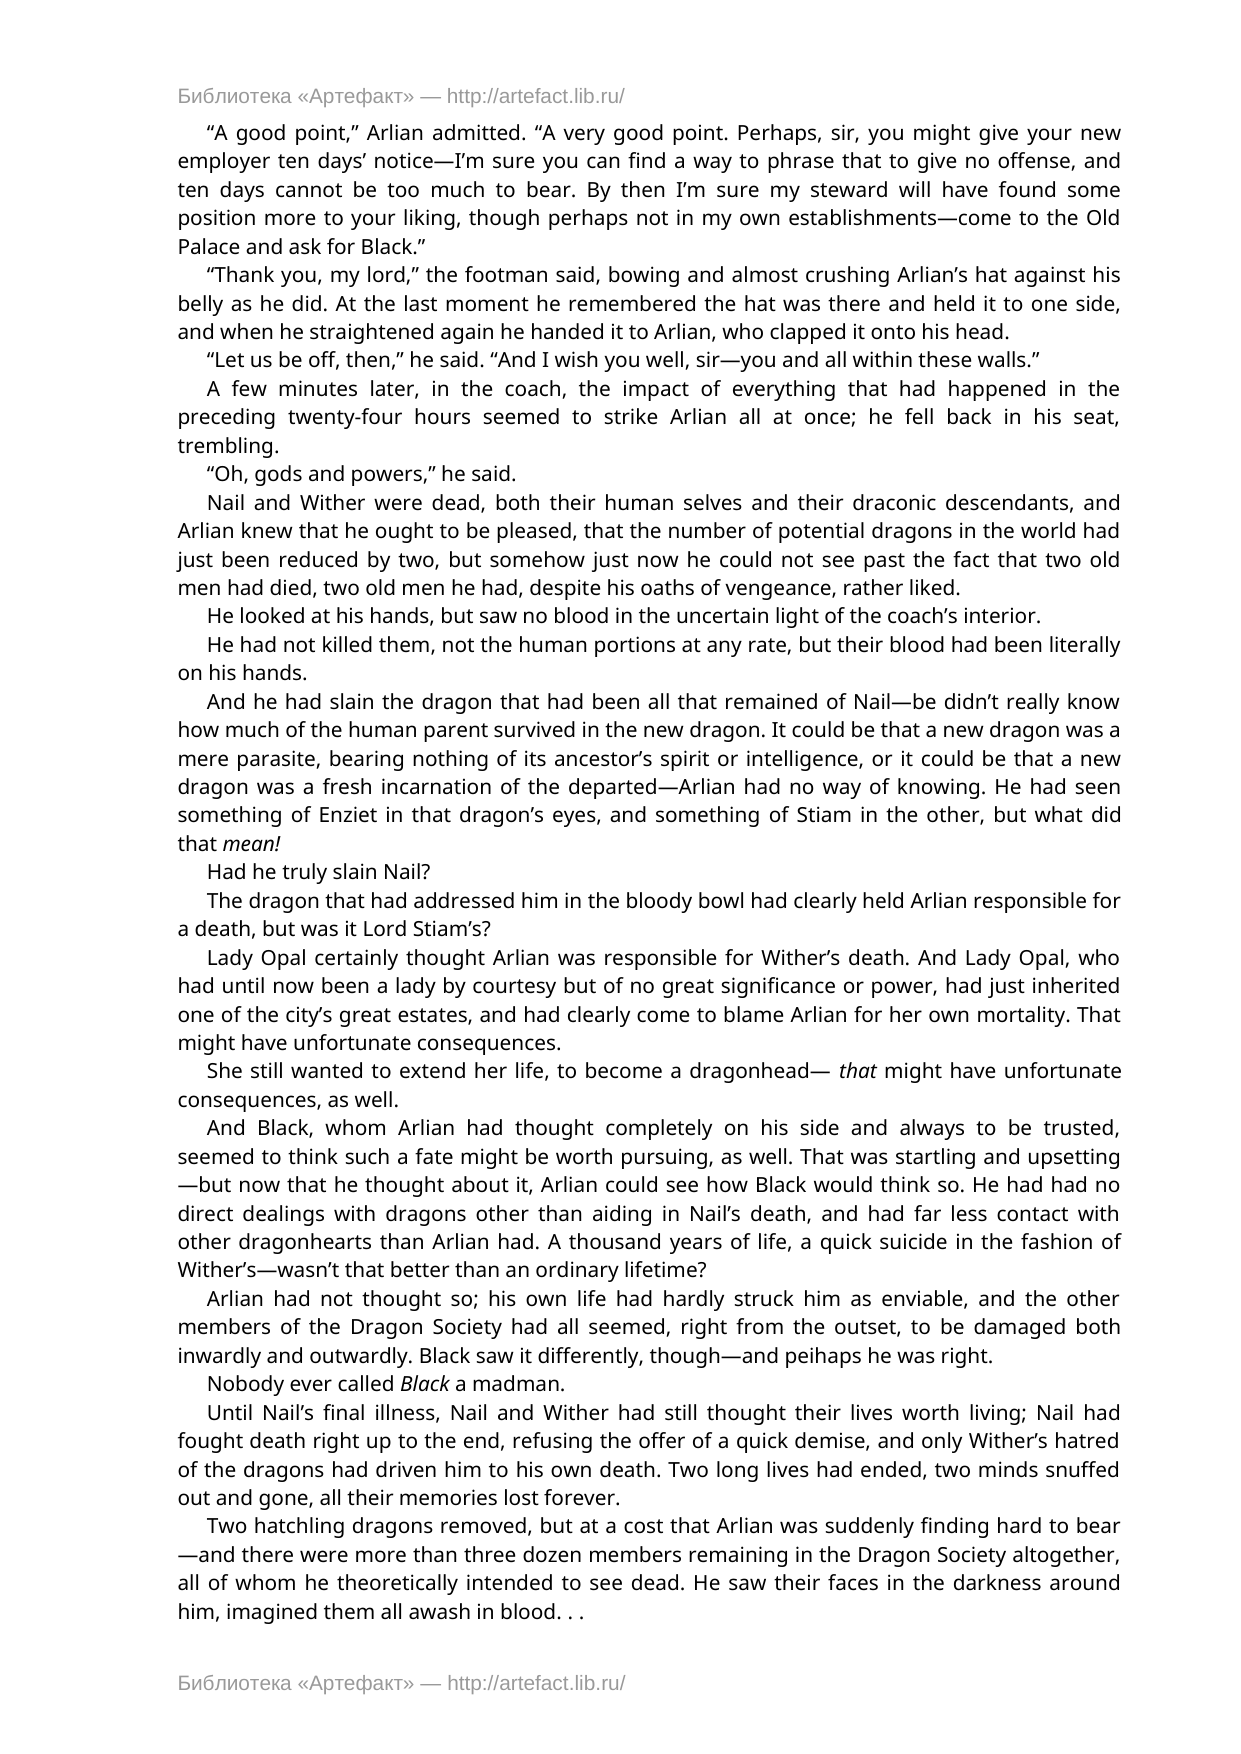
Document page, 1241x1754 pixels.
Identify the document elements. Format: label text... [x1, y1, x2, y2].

text He looked at his hands, but saw no blood in the uncertain light of the coach’s interior. [177, 602, 1122, 630]
text “A good point,” Arlian admitted. “A very good point. Perhaps, sir, you might give your new employer ten days’ notice—I’m sure you can find a way to phrase that to give no offense, and ten days cannot be too much to bear. By then I’m sure my steward will have found some position more to your liking, though perhaps not in my own establishments—come to the Old Palace and ask for Black.” [177, 118, 1122, 260]
text Lady Opal certainly thought Arlian was responsible for Wither’s death. And Lady Opal, who had until now been a lady by courtesy but of no great significance or power, had just inherited one of the city’s great estates, and had clearly come to blame Arlian for her own mortality. That might have unfortunate consequences. [177, 943, 1122, 1057]
text “Let us be off, then,” he said. “And I wish you well, sir—you and all within these walls.” [177, 346, 1122, 374]
text And Black, whom Arlian had thought completely on his side and always to be trusted, seemed to think such a fate might be worth pursuing, as well. That was startling and upsetting—but now that he thought about it, Arlian could see how Black would think so. He had had no direct dealings with dragons other than aiding in Nail’s death, and had far less contact with other dragonhearts than Arlian had. A thousand years of life, a quick suicide in the fashion of Wither’s—wasn’t that better than an ordinary lifetime? [177, 1113, 1122, 1284]
text He had not killed them, not the human portions at any rate, but their blood had been literally on his hands. [177, 630, 1122, 687]
text The dragon that had addressed him in the bloody bowl had clearly held Arlian responsible for a death, but was it Lord Stiam’s? [177, 886, 1122, 943]
text She still wanted to extend her life, to become a dragonhead— that might have unfortunate consequences, as well. [177, 1057, 1122, 1113]
text Nail and Wither were dead, both their human selves and their draconic descendants, and Arlian knew that he ought to be pleased, that the number of potential dragons in the world had just been reduced by two, but somehow just now he could not see past the fact that two old men had died, two old men he had, despite his oaths of vengeance, rather liked. [177, 488, 1122, 602]
text And he had slain the dragon that had been all that remained of Nail—be didn’t really know how much of the human parent survived in the new dragon. It could be that a new dragon was a mere parasite, bearing nothing of its ancestor’s spirit or intelligence, or it could be that a new dragon was a fresh incarnation of the departed—Arlian had no way of knowing. He had seen something of Enziet in that dragon’s eyes, and something of Stiam in the other, but what did that mean! [177, 687, 1122, 857]
text “Oh, gods and powers,” he said. [177, 459, 1122, 488]
text Until Nail’s final illness, Nail and Wither had still thought their lives worth living; Nail had fought death right up to the end, refusing the offer of a quick demise, and only Wither’s hatred of the dragons had driven him to his own death. Two long lives had ended, two minds snuffed out and gone, all their memories lost forever. [177, 1398, 1122, 1512]
text Nobody ever called Black a madman. [177, 1369, 1122, 1398]
text “Thank you, my lord,” the footman said, bowing and almost crushing Arlian’s hat against his belly as he did. At the last moment he remembered the hat was there and held it to one side, and when he straightened again he handed it to Arlian, who clapped it onto his head. [177, 260, 1122, 346]
text A few minutes later, in the coach, the impact of everything that had happened in the preceding twenty-four hours seemed to strike Arlian all at once; he fell back in his seat, trembling. [177, 374, 1122, 459]
text Had he truly slain Nail? [177, 857, 1122, 886]
text Two hatchling dragons removed, but at a cost that Arlian was suddenly finding hard to bear—and there were more than three dozen members remaining in the Dragon Society altogether, all of whom he theoretically intended to see dead. He saw their faces in the darkness around him, imagined them all awash in blood. . . [177, 1512, 1122, 1625]
text Arlian had not thought so; his own life had hardly struck him as enviable, and the other members of the Dragon Society had all seemed, right from the outset, to be damaged both inwardly and outwardly. Black saw it differently, though—and peihaps he was right. [177, 1284, 1122, 1369]
